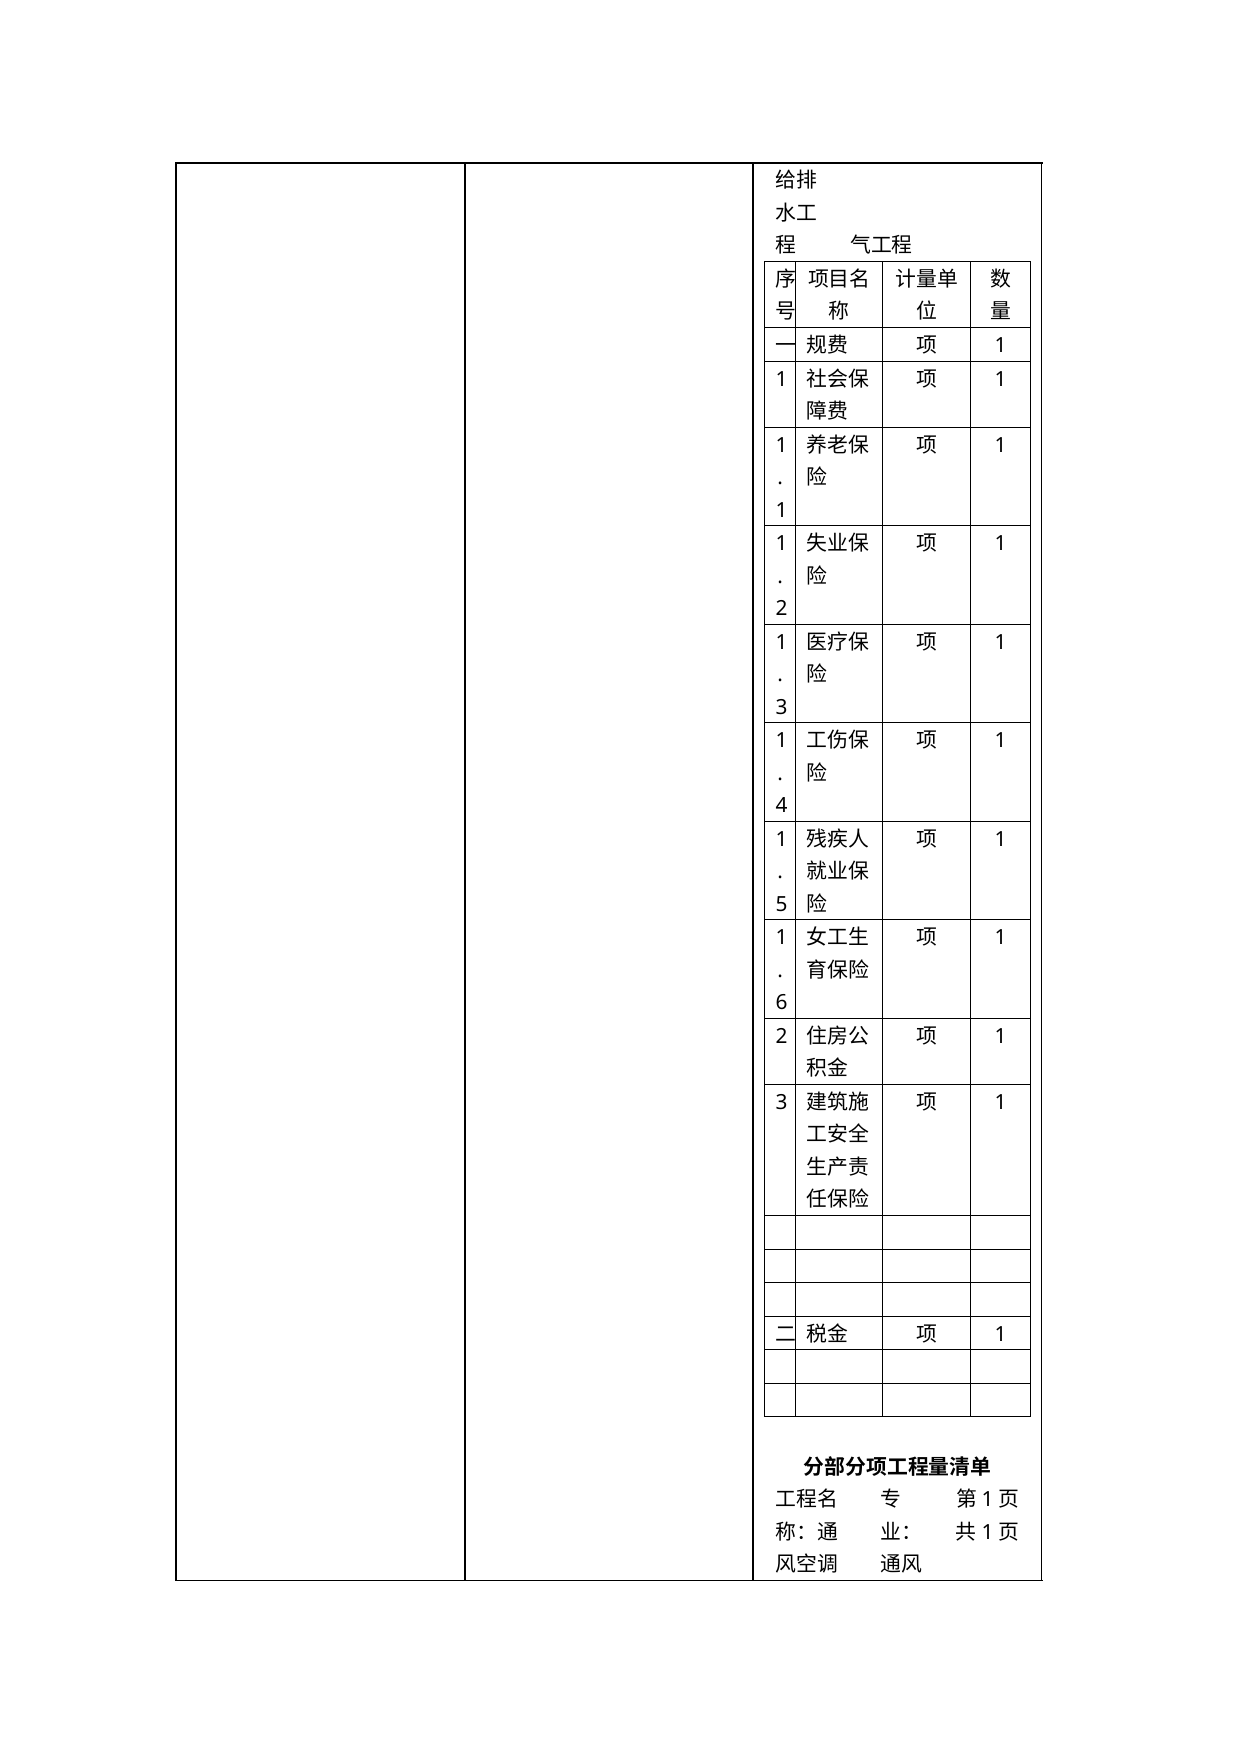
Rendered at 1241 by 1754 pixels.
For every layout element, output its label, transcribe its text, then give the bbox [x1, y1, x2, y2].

table_cell [466, 164, 752, 1580]
table_cell 1 [177, 164, 464, 1580]
table_cell [754, 164, 1041, 1580]
